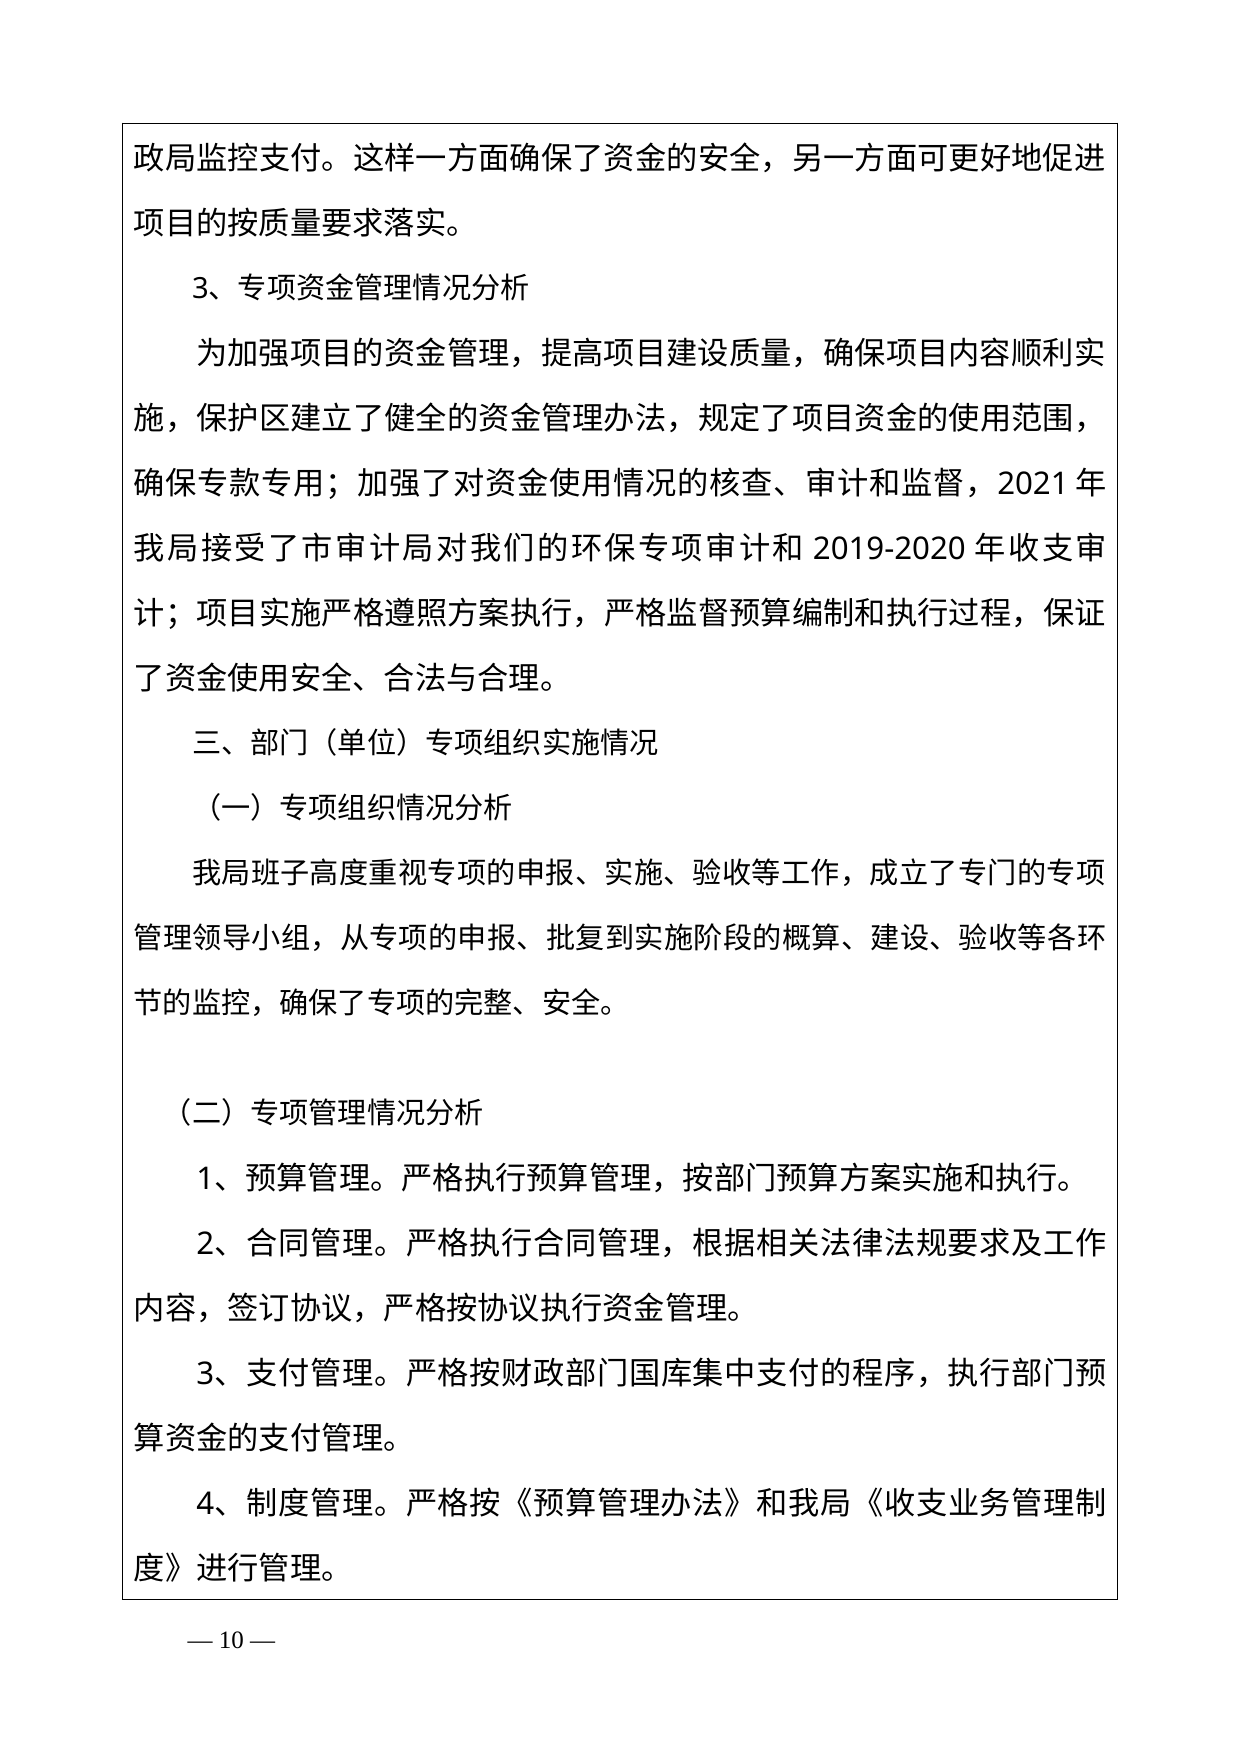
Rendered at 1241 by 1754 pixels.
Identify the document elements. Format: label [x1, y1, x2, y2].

table_header [123, 124, 1117, 1598]
